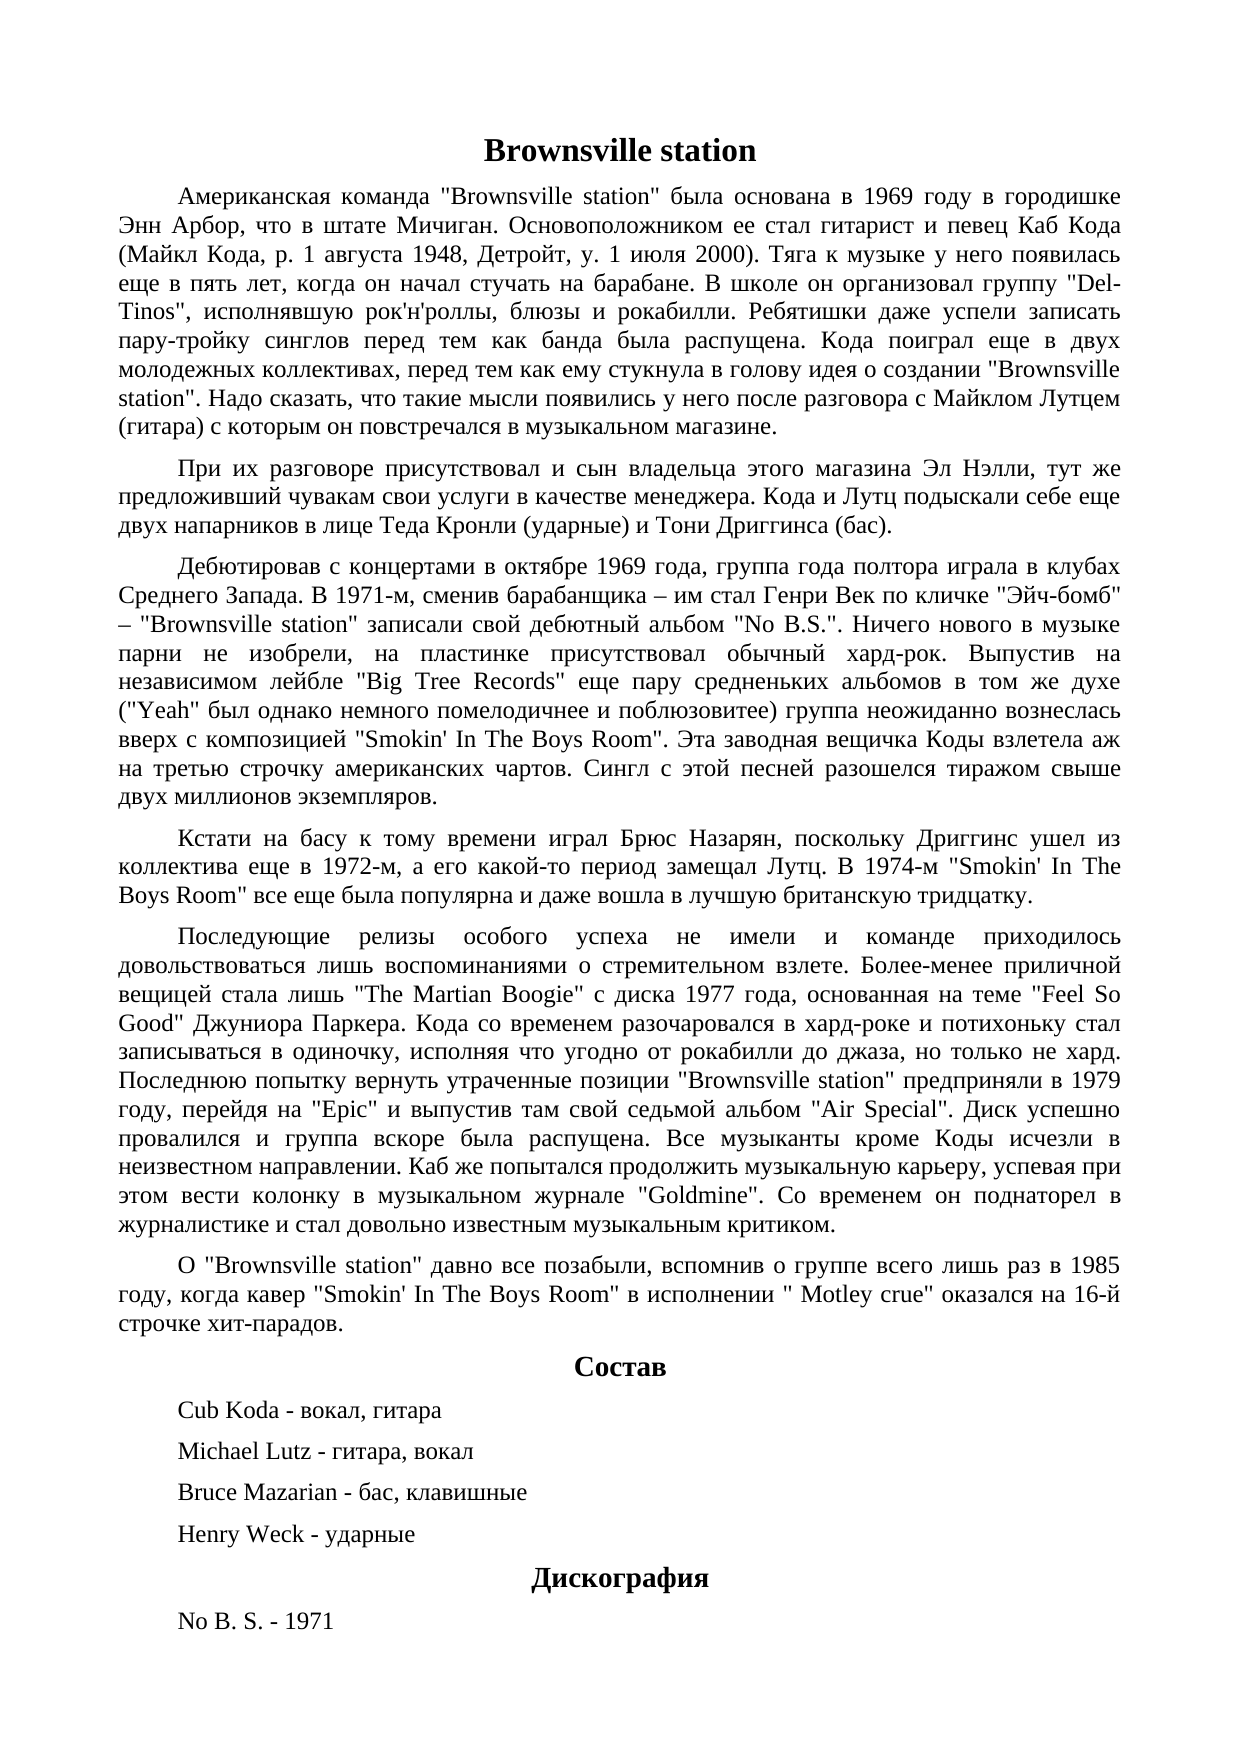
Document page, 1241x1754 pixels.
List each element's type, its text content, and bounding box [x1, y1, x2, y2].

text Дискография [118, 1560, 1122, 1593]
text Кстати на басу к тому времени играл Брюс Назарян, поскольку Дриггинс ушел из коллектива еще в 1972-м, а его какой-то период замещал Лутц. В 1974-м "Smokin' In The Boys Room" все еще была популярна и даже вошла в лучшую британскую тридцатку. [118, 823, 1122, 909]
text Henry Weck - ударные [118, 1519, 1122, 1547]
text Дебютировав с концертами в октябре 1969 года, группа года полтора играла в клубах Среднего Запада. В 1971-м, сменив барабанщика – им стал Генри Век по кличке "Эйч-бомб" – "Brownsville station" записали свой дебютный альбом "No B.S.". Ничего нового в музыке парни не изобрели, на пластинке присутствовал обычный хард-рок. Выпустив на независимом лейбле "Big Tree Records" еще пару средненьких альбомов в том же духе ("Yeah" был однако немного помелодичнее и поблюзовитее) группа неожиданно вознеслась вверх с композицией "Smokin' In The Boys Room". Эта заводная вещичка Коды взлетела аж на третью строчку американских чартов. Сингл с этой песней разошелся тиражом свыше двух миллионов экземпляров. [118, 551, 1122, 810]
text Brownsville station [118, 131, 1122, 169]
text О "Brownsville station" давно все позабыли, вспомнив о группе всего лишь раз в 1985 году, когда кавер "Smokin' In The Boys Room" в исполнении " Motley crue" оказался на 16-й строчке хит-парадов. [118, 1250, 1122, 1336]
text Американская команда "Brownsville station" была основана в 1969 году в городишке Энн Арбор, что в штате Мичиган. Основоположником ее стал гитарист и певец Каб Кода (Майкл Кода, р. 1 августа 1948, Детройт, у. 1 июля 2000). Тяга к музыке у него появилась еще в пять лет, когда он начал стучать на барабане. В школе он организовал группу "Del-Tinos", исполнявшую рок'н'роллы, блюзы и рокабилли. Ребятишки даже успели записать пару-тройку синглов перед тем как банда была распущена. Кода поиграл еще в двух молодежных коллективах, перед тем как ему стукнула в голову идея о создании "Brownsville station". Надо сказать, что такие мысли появились у него после разговора с Майклом Лутцем (гитара) с которым он повстречался в музыкальном магазине. [118, 181, 1122, 440]
text При их разговоре присутствовал и сын владельца этого магазина Эл Нэлли, тут же предложивший чувакам свои услуги в качестве менеджера. Кода и Лутц подыскали себе еще двух напарников в лице Теда Кронли (ударные) и Тони Дриггинса (бас). [118, 453, 1122, 539]
text Состав [118, 1349, 1122, 1382]
text Bruce Mazarian - бас, клавишные [118, 1477, 1122, 1506]
text Michael Lutz - гитара, вокал [118, 1436, 1122, 1465]
text No B. S. - 1971 [118, 1606, 1122, 1635]
text Последующие релизы особого успеха не имели и команде приходилось довольствоваться лишь воспоминаниями о стремительном взлете. Более-менее приличной вещицей стала лишь "The Martian Boogie" с диска 1977 года, основанная на теме "Feel So Good" Джуниора Паркера. Кода со временем разочаровался в хард-роке и потихоньку стал записываться в одиночку, исполняя что угодно от рокабилли до джаза, но только не хард. Последнюю попытку вернуть утраченные позиции "Brownsville station" предприняли в 1979 году, перейдя на "Epic" и выпустив там свой седьмой альбом "Air Special". Диск успешно провалился и группа вскоре была распущена. Все музыканты кроме Коды исчезли в неизвестном направлении. Каб же попытался продолжить музыкальную карьеру, успевая при этом вести колонку в музыкальном журнале "Goldmine". Со временем он поднаторел в журналистике и стал довольно известным музыкальным критиком. [118, 921, 1122, 1238]
text Cub Koda - вокал, гитара [118, 1395, 1122, 1424]
